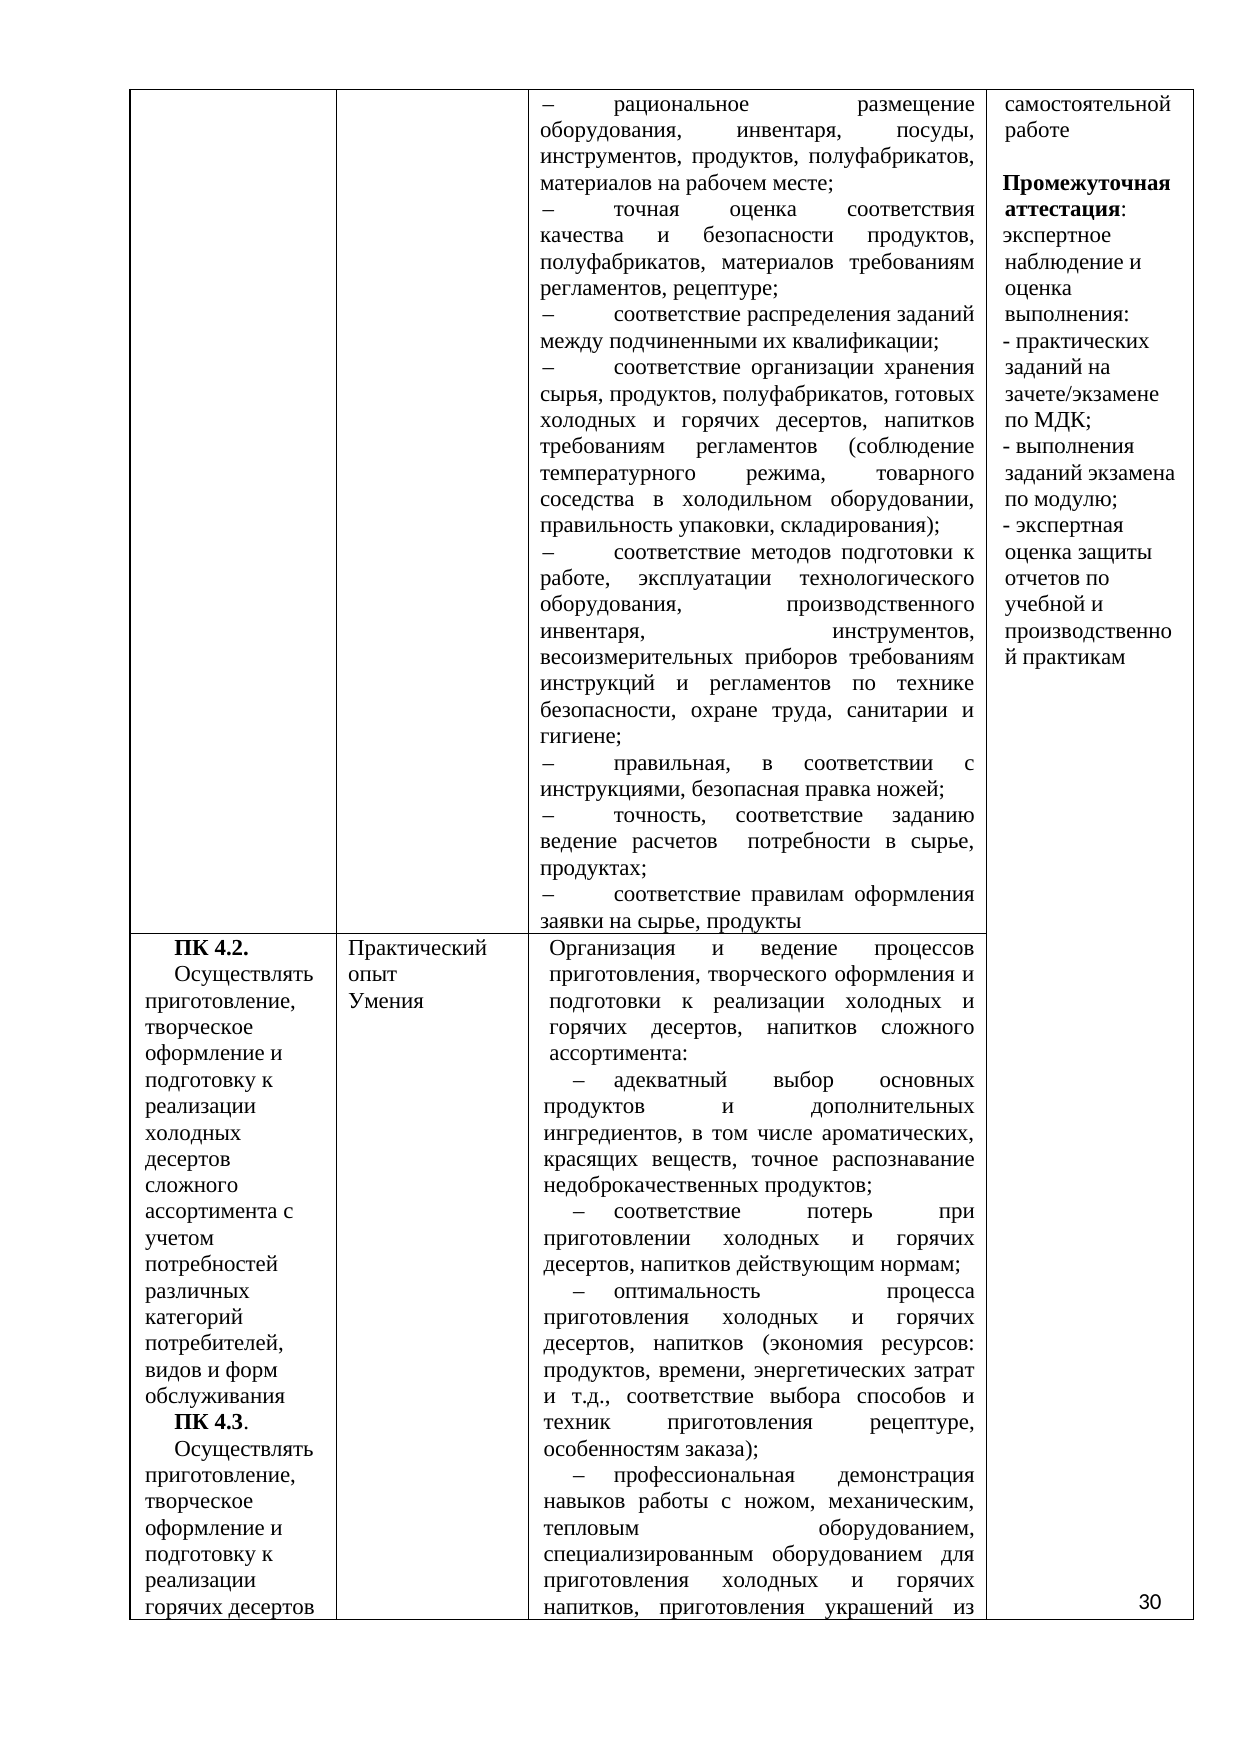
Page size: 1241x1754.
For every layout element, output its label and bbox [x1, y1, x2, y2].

table_cell [131, 90, 336, 933]
table_cell [337, 934, 528, 1619]
table_cell [529, 934, 986, 1619]
table_cell [131, 934, 336, 1619]
table_cell [337, 90, 528, 933]
table_cell [529, 90, 986, 933]
table_cell [987, 90, 1193, 1619]
